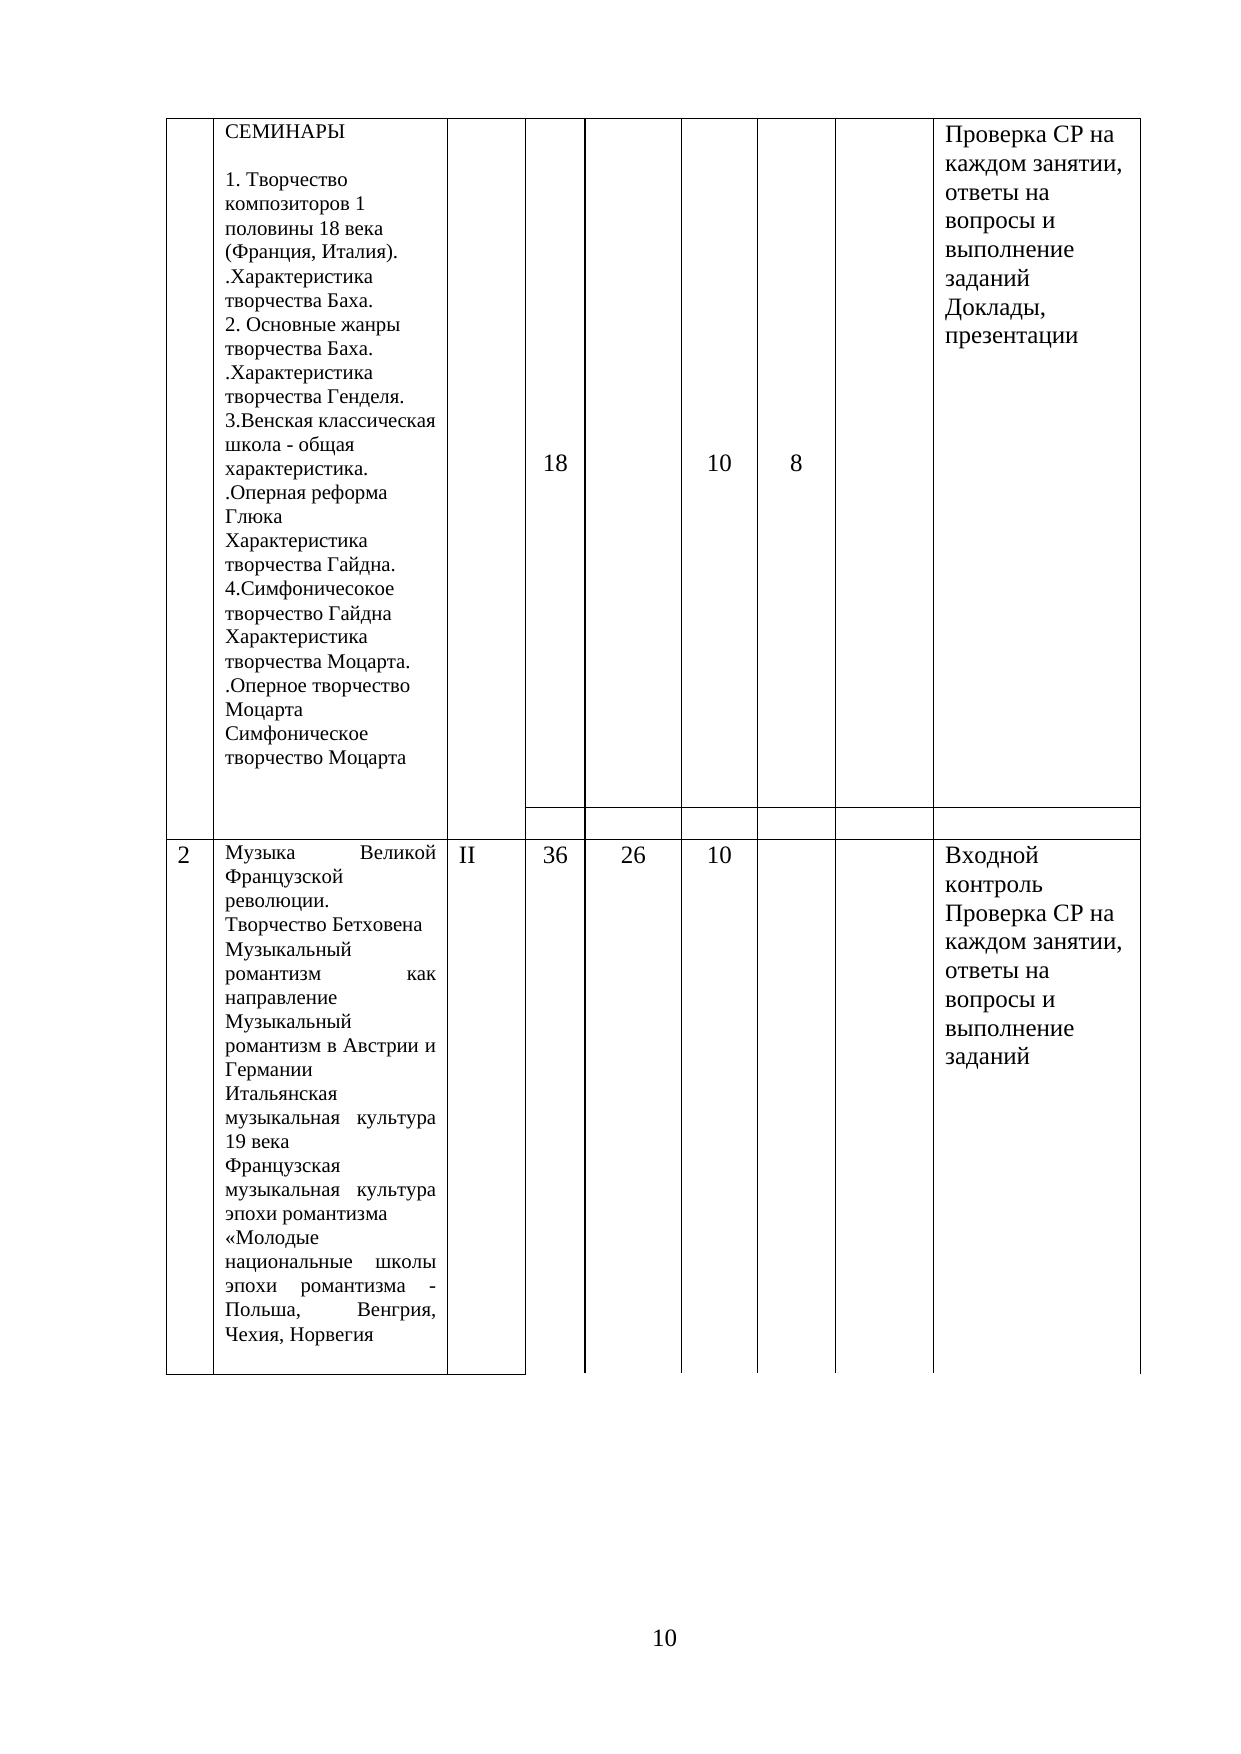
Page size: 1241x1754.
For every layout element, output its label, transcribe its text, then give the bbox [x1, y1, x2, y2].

table_cell 10 [682, 119, 757, 807]
table_cell 1 [448, 119, 525, 839]
table_cell 10 [681, 840, 757, 1374]
table_cell [526, 808, 584, 839]
table_cell Музыка Великой Французской революции. Творчество Бетховена Музыкальный романтизм как направление Музыкальный романтизм в Австрии и Германии Итальянская музыкальная культура 19 века Французская музыкальная культура эпохи романтизма «Молодые национальные школы эпохи романтизма - Польша, Венгрия, Чехия, Норвегия [214, 840, 447, 1374]
table_cell [167, 119, 213, 839]
table_cell [682, 808, 757, 839]
table_cell [835, 840, 934, 1374]
table_cell [836, 119, 933, 807]
table_cell [586, 119, 681, 807]
table_cell [586, 808, 681, 839]
table_cell 26 [585, 840, 681, 1374]
table_cell 2 [167, 840, 213, 1374]
table_cell СЕМИНАРЫ 1. Творчество композиторов 1 половины 18 века (Франция, Италия). .Характеристика творчества Баха. 2. Основные жанры творчества Баха. .Характеристика творчества Генделя. 3.Венская классическая школа - общая характеристика. .Оперная реформа Глюка Характеристика творчества Гайдна. 4.Симфоничесокое творчество Гайдна Характеристика творчества Моцарта. .Оперное творчество Моцарта Симфоническое творчество Моцарта [214, 119, 447, 839]
table_cell 18 [526, 119, 584, 807]
table_cell Входной контроль Проверка СР на каждом занятии, ответы на вопросы и выполнение заданий [934, 840, 1140, 1374]
table_cell [836, 808, 933, 839]
table_cell [758, 808, 835, 839]
table_cell [934, 808, 1140, 839]
table_cell 36 [526, 840, 585, 1374]
table_cell Проверка СР на каждом занятии, ответы на вопросы и выполнение заданий Доклады, презентации [934, 119, 1140, 807]
table_cell II [448, 840, 525, 1374]
table_cell [757, 840, 835, 1374]
table_cell 8 [758, 119, 835, 807]
